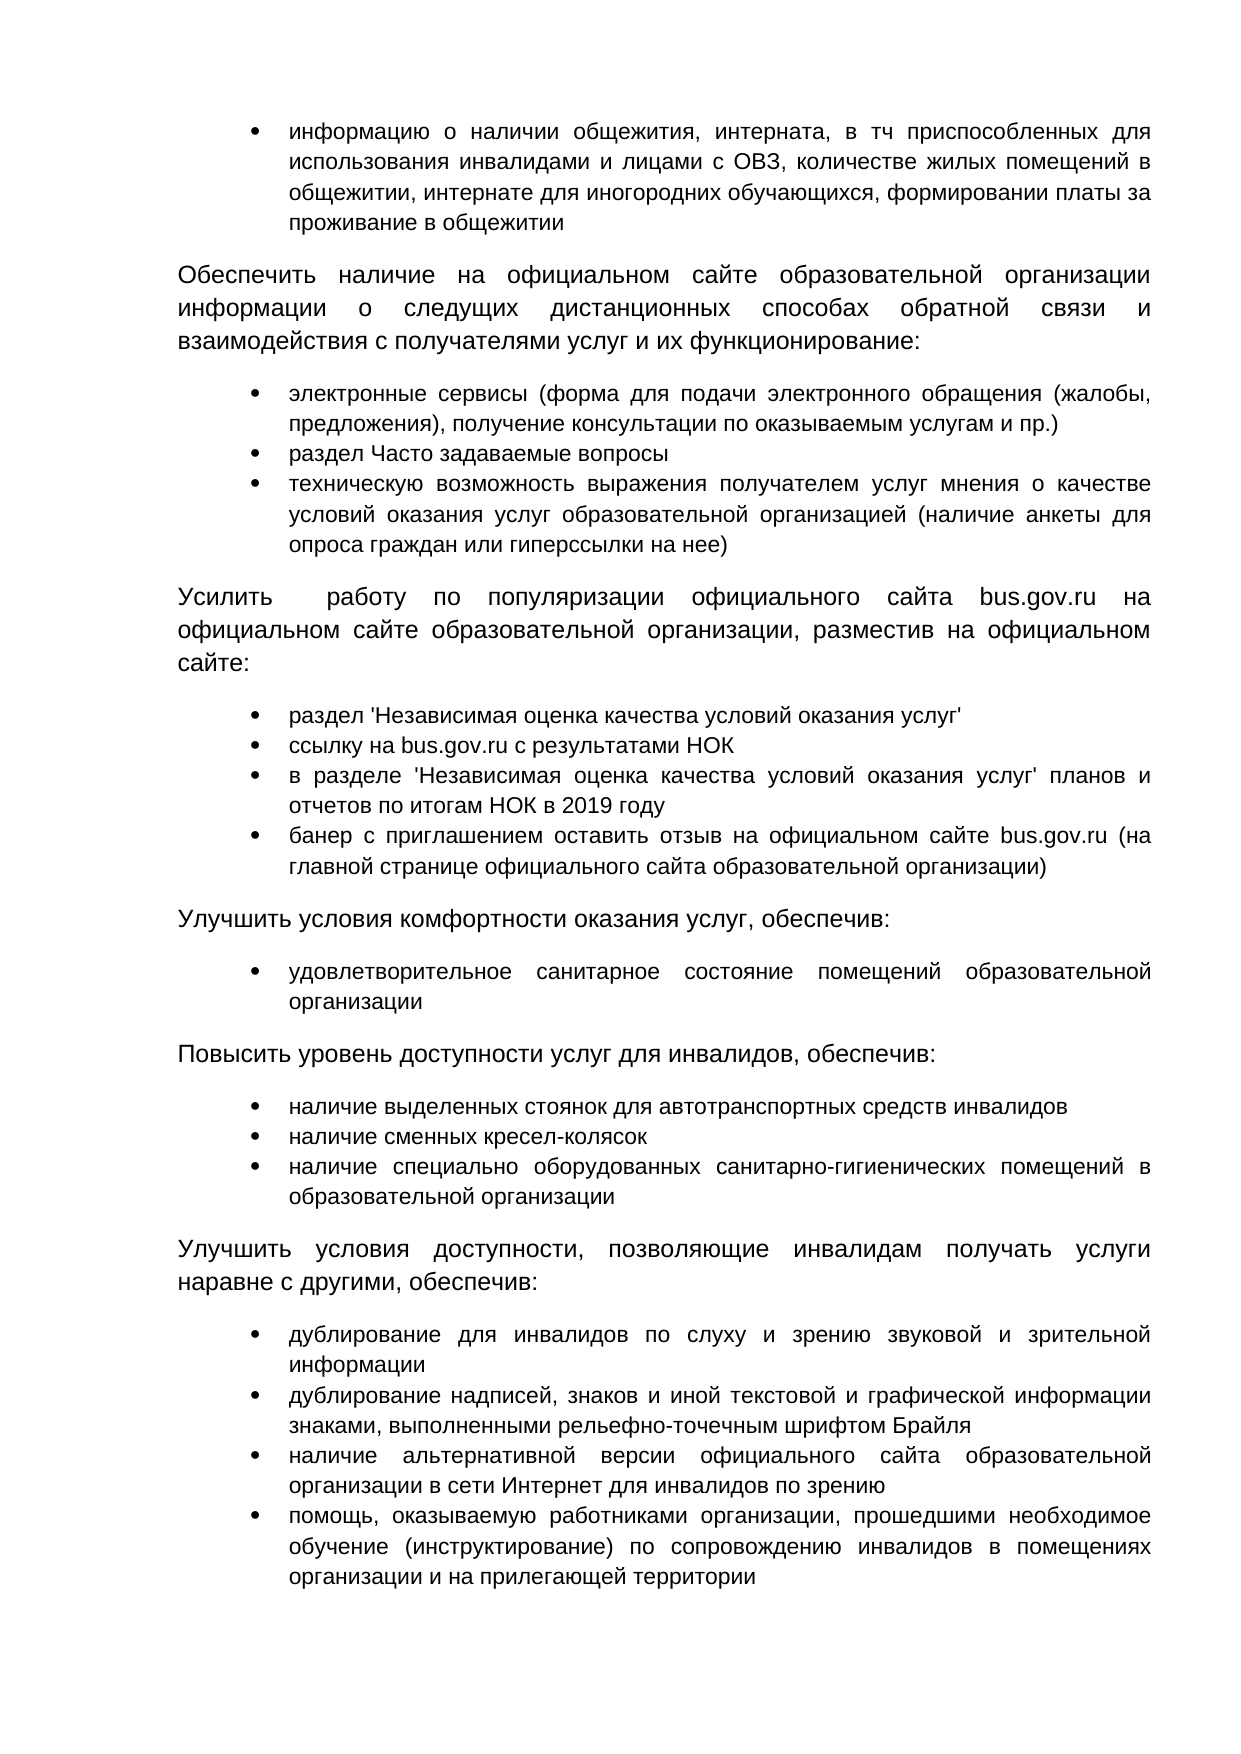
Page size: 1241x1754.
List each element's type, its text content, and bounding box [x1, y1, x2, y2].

list удовлетворительное санитарное состояние помещений образовательной организации [251, 958, 1152, 1014]
text Повысить уровень доступности услуг для инвалидов, обеспечив: [177, 1039, 1152, 1068]
list дублирование надписей, знаков и иной текстовой и графической информации знаками, выполненными рельефно-точечным шрифтом Брайля [251, 1382, 1152, 1438]
list наличие сменных кресел-колясок [251, 1123, 1152, 1149]
list в разделе 'Независимая оценка качества условий оказания услуг' планов и отчетов по итогам НОК в 2019 году [251, 762, 1152, 819]
list дублирование для инвалидов по слуху и зрению звуковой и зрительной информации [251, 1321, 1152, 1378]
text Улучшить условия комфортности оказания услуг, обеспечив: [177, 904, 1152, 932]
text Обеспечить наличие на официальном сайте образовательной организации информации о следущих дистанционных способах обратной связи и взаимодействия с получателями услуг и их функционирование: [177, 260, 1152, 354]
list раздел Часто задаваемые вопросы [251, 440, 1152, 466]
list банер с приглашением оставить отзыв на официальном сайте bus.gov.ru (на главной странице официального сайта образовательной организации) [251, 822, 1152, 879]
list ссылку на bus.gov.ru с результатами НОК [251, 732, 1152, 758]
text Улучшить условия доступности, позволяющие инвалидам получать услуги наравне с другими, обеспечив: [177, 1234, 1152, 1296]
list наличие специально оборудованных санитарно-гигиенических помещений в образовательной организации [251, 1153, 1152, 1210]
list информацию о наличии общежития, интерната, в тч приспособленных для использования инвалидами и лицами с ОВЗ, количестве жилых помещений в общежитии, интернате для иногородних обучающихся, формировании платы за проживание в общежитии [251, 118, 1152, 235]
list электронные сервисы (форма для подачи электронного обращения (жалобы, предложения), получение консультации по оказываемым услугам и пр.) [251, 380, 1152, 436]
list техническую возможность выражения получателем услуг мнения о качестве условий оказания услуг образовательной организацией (наличие анкеты для опроса граждан или гиперссылки на нее) [251, 470, 1152, 557]
list наличие альтернативной версии официального сайта образовательной организации в сети Интернет для инвалидов по зрению [251, 1442, 1152, 1499]
list помощь, оказываемую работниками организации, прошедшими необходимое обучение (инструктирование) по сопровождению инвалидов в помещениях организации и на прилегающей территории [251, 1502, 1152, 1589]
text Усилить работу по популяризации официального сайта bus.gov.ru на официальном сайте образовательной организации, разместив на официальном сайте: [177, 582, 1152, 677]
list раздел 'Независимая оценка качества условий оказания услуг' [251, 702, 1152, 728]
list наличие выделенных стоянок для автотранспортных средств инвалидов [251, 1093, 1152, 1119]
